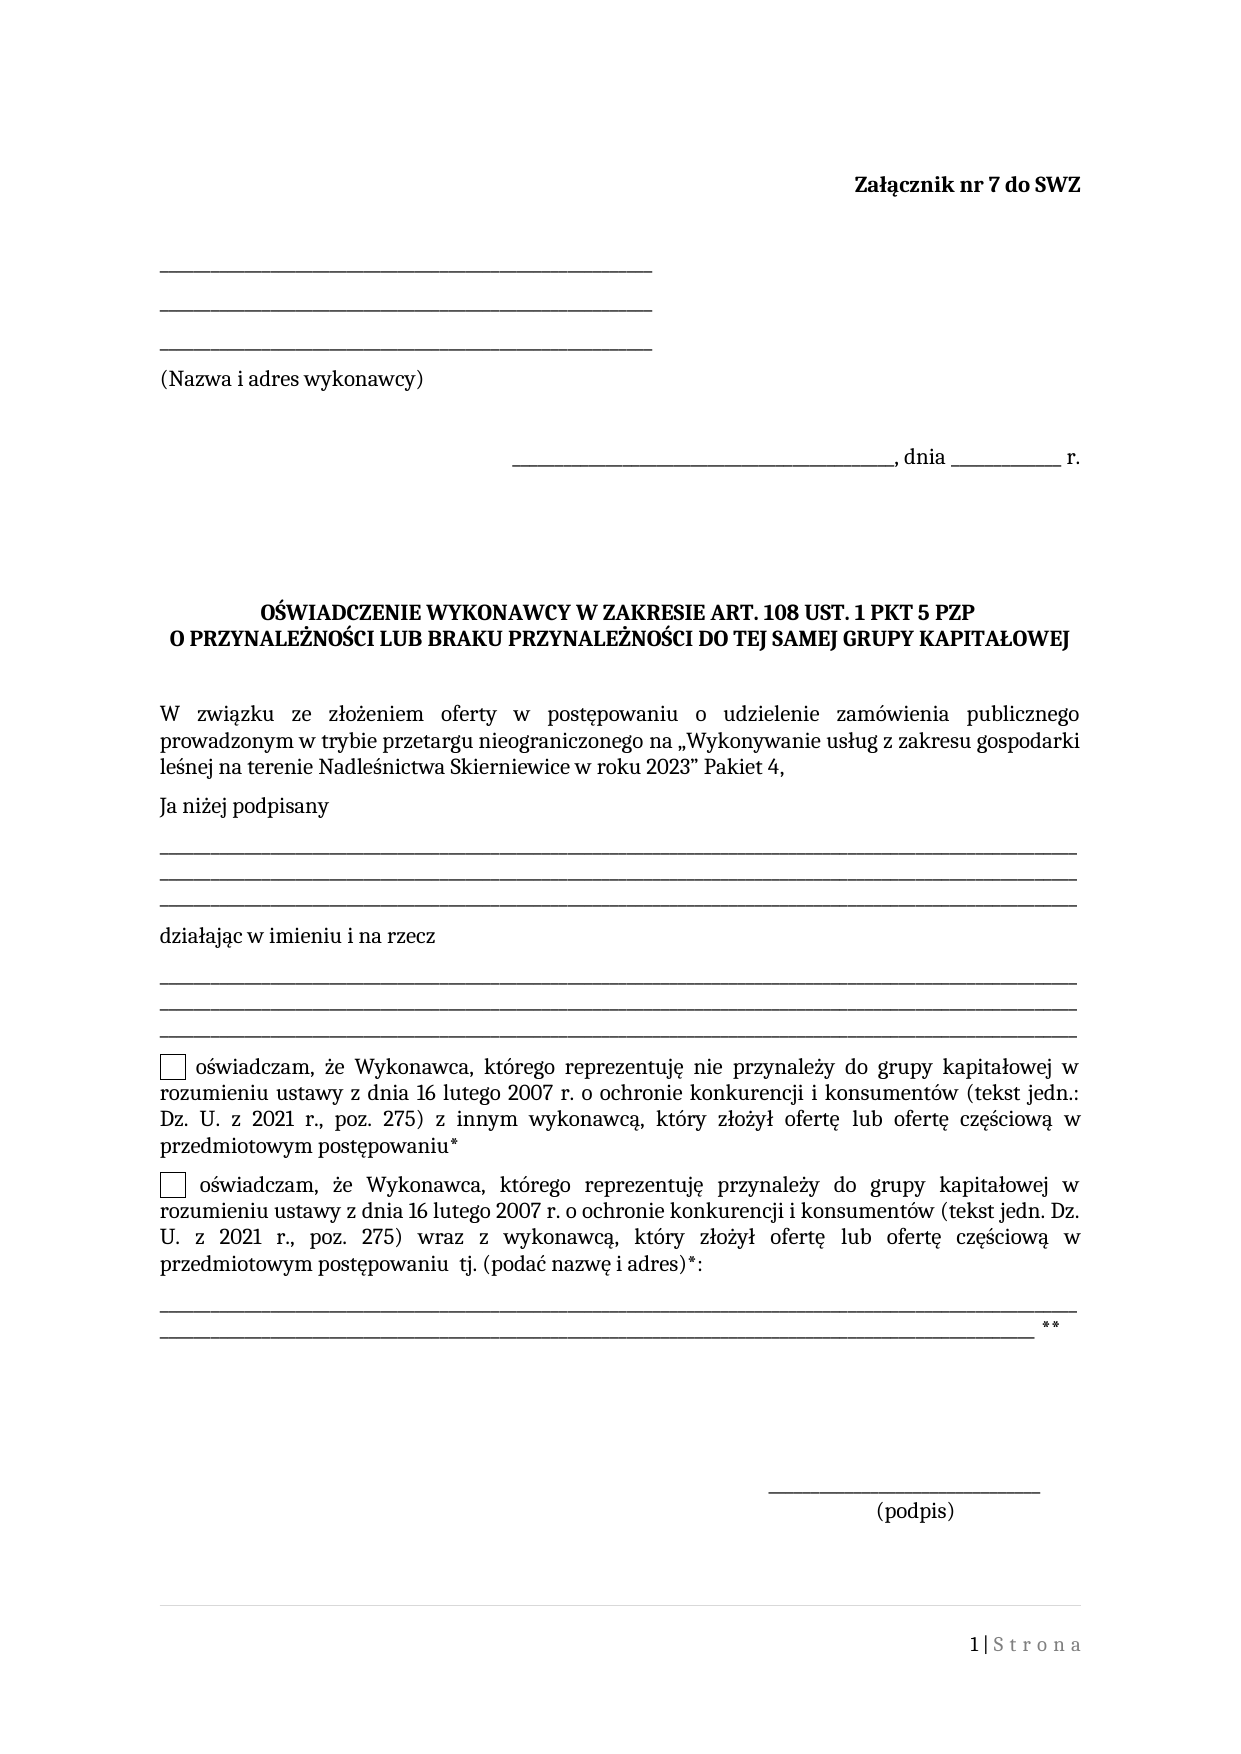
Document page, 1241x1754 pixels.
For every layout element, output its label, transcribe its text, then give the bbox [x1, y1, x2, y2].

text W związku ze złożeniem oferty w postępowaniu o udzielenie zamówienia publicznego prowadzonym w trybie przetargu nieograniczonego na „Wykonywanie usług z zakresu gospodarki leśnej na terenie Nadleśnictwa Skierniewice w roku 2023” Pakiet 4, [159, 701, 1081, 780]
text _____________________________________________, dnia _____________ r. [159, 444, 1081, 470]
text ________________________________ (podpis) [750, 1471, 1081, 1524]
text działając w imieniu i na rzecz [159, 923, 1081, 949]
text ___________________________________________________________________________________________________________________________________________________________________________________________________________________ ** [159, 1289, 1081, 1342]
text OŚWIADCZENIE WYKONAWCY W ZAKRESIE ART. 108 UST. 1 PKT 5 PZP O PRZYNALEŻNOŚCI LUB BRAKU PRZYNALEŻNOŚCI DO TEJ SAMEJ GRUPY KAPITAŁOWEJ [159, 599, 1081, 652]
text oświadczam, że Wykonawca, którego reprezentuję przynależy do grupy kapitałowej w rozumieniu ustawy z dnia 16 lutego 2007 r. o ochronie konkurencji i konsumentów (tekst jedn. Dz. U. z 2021 r., poz. 275) wraz z wykonawcą, który złożył ofertę lub ofertę częściową w przedmiotowym postępowaniu tj. (podać nazwę i adres)*: [159, 1171, 1081, 1277]
text __________________________________________________________ [159, 288, 1081, 315]
text oświadczam, że Wykonawca, którego reprezentuję nie przynależy do grupy kapitałowej w rozumieniu ustawy z dnia 16 lutego 2007 r. o ochronie konkurencji i konsumentów (tekst jedn.: Dz. U. z 2021 r., poz. 275) z innym wykonawcą, który złożył ofertę lub ofertę częściową w przedmiotowym postępowaniu* [159, 1053, 1081, 1159]
text __________________________________________________________ [159, 250, 1081, 276]
text __________________________________________________________ [159, 327, 1081, 354]
text (Nazwa i adres wykonawcy) [159, 366, 1081, 393]
text Ja niżej podpisany [159, 793, 1081, 819]
text ____________________________________________________________________________________________________________________________________________________________________________________________________________________________________________________________________________________________________________________________________ [159, 831, 1081, 911]
text Załącznik nr 7 do SWZ [159, 172, 1081, 198]
text ____________________________________________________________________________________________________________________________________________________________________________________________________________________________________________________________________________________________________________________________________ [159, 962, 1081, 1041]
